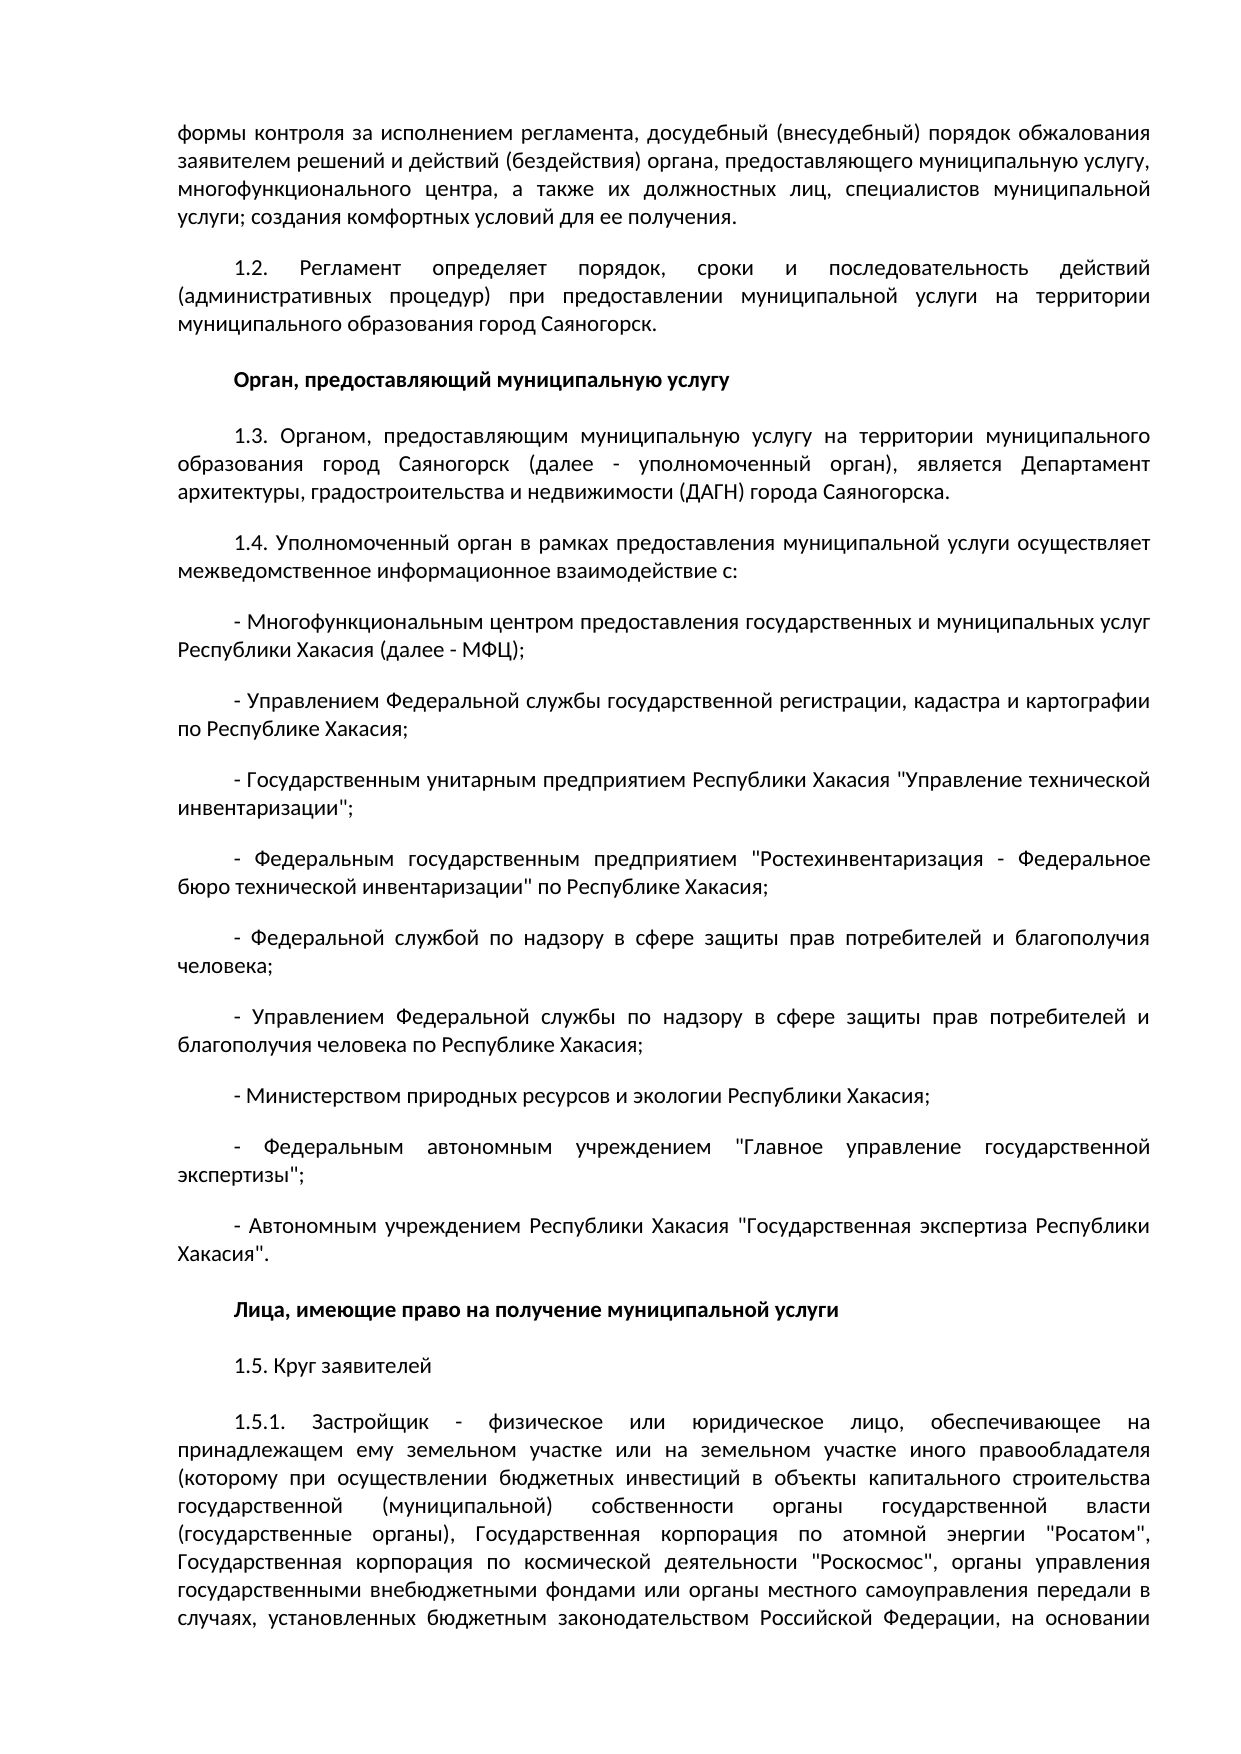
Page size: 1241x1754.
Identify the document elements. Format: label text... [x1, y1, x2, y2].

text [177, 1407, 1152, 1631]
text - Федеральным государственным предприятием "Ростехинвентаризация - Федеральное бюро технической инвентаризации" по Республике Хакасия; [177, 844, 1152, 900]
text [177, 118, 1152, 230]
text 1.2. Регламент определяет порядок, сроки и последовательность действий (административных процедур) при предоставлении муниципальной услуги на территории муниципального образования город Саяногорск. [177, 253, 1152, 337]
text - Многофункциональным центром предоставления государственных и муниципальных услуг Республики Хакасия (далее - МФЦ); [177, 607, 1152, 663]
text 1.4. Уполномоченный орган в рамках предоставления муниципальной услуги осуществляет межведомственное информационное взаимодействие с: [177, 528, 1152, 584]
text - Министерством природных ресурсов и экологии Республики Хакасия; [177, 1081, 1152, 1109]
text - Автономным учреждением Республики Хакасия "Государственная экспертиза Республики Хакасия". [177, 1211, 1152, 1267]
text - Федеральной службой по надзору в сфере защиты прав потребителей и благополучия человека; [177, 923, 1152, 979]
text - Управлением Федеральной службы государственной регистрации, кадастра и картографии по Республике Хакасия; [177, 686, 1152, 742]
text 1.5. Круг заявителей [177, 1351, 1152, 1379]
text - Государственным унитарным предприятием Республики Хакасия "Управление технической инвентаризации"; [177, 765, 1152, 821]
text 1.3. Органом, предоставляющим муниципальную услугу на территории муниципального образования город Саяногорск (далее - уполномоченный орган), является Департамент архитектуры, градостроительства и недвижимости (ДАГН) города Саяногорска. [177, 421, 1152, 505]
title Лица, имеющие право на получение муниципальной услуги [177, 1295, 1152, 1323]
text - Управлением Федеральной службы по надзору в сфере защиты прав потребителей и благополучия человека по Республике Хакасия; [177, 1002, 1152, 1058]
text - Федеральным автономным учреждением "Главное управление государственной экспертизы"; [177, 1132, 1152, 1188]
title Орган, предоставляющий муниципальную услугу [177, 365, 1152, 393]
